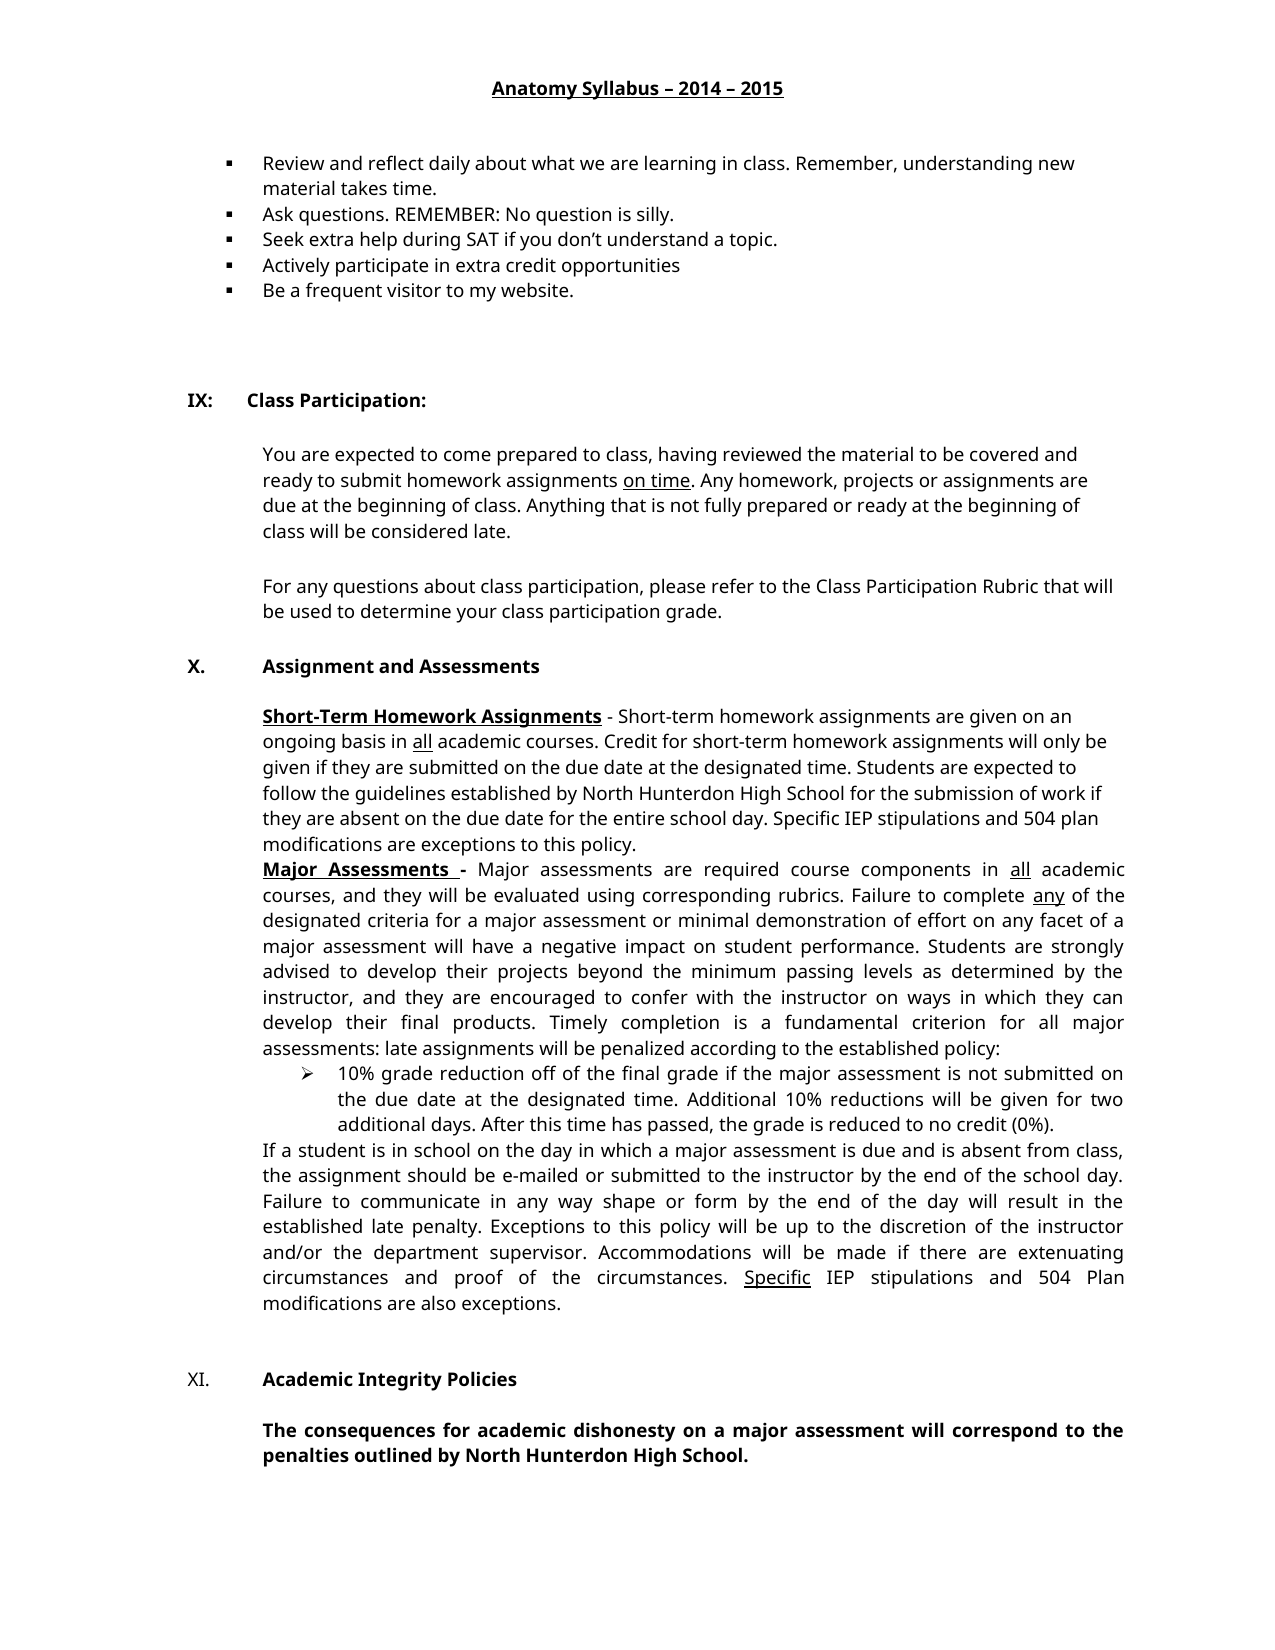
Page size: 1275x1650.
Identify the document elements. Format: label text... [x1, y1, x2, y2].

list Be a frequent visitor to my website. [225, 278, 1125, 303]
list Academic Integrity Policies [187, 1367, 1125, 1392]
text IX: Class Participation: [187, 387, 1125, 412]
list 10% grade reduction off of the final grade if the major assessment is not submitted on the due date at the designated time. Additional 10% reductions will be given for two additional days. After this time has passed, the grade is reduced to no credit (0%). [300, 1061, 1125, 1137]
text The consequences for academic dishonesty on a major assessment will correspond to the penalties outlined by North Hunterdon High School. [262, 1417, 1125, 1468]
text You are expected to come prepared to class, having reviewed the material to be covered and ready to submit homework assignments on time. Any homework, projects or assignments are due at the beginning of class. Anything that is not fully prepared or ready at the beginning of class will be considered late. [262, 442, 1125, 544]
text Short-Term Homework Assignments - Short-term homework assignments are given on an ongoing basis in all academic courses. Credit for short-term homework assignments will only be given if they are submitted on the due date at the designated time. Students are expected to follow the guidelines established by North Hunterdon High School for the submission of work if they are absent on the due date for the entire school day. Specific IEP stipulations and 504 plan modifications are exceptions to this policy. [262, 703, 1125, 856]
list Seek extra help during SAT if you don’t understand a topic. [225, 227, 1125, 252]
list Ask questions. REMEMBER: No question is silly. [225, 201, 1125, 227]
list Review and reflect daily about what we are learning in class. Remember, understanding new material takes time. [225, 150, 1125, 201]
text Major Assessments - Major assessments are required course components in all academic courses, and they will be evaluated using corresponding rubrics. Failure to complete any of the designated criteria for a major assessment or minimal demonstration of effort on any facet of a major assessment will have a negative impact on student performance. Students are strongly advised to develop their projects beyond the minimum passing levels as determined by the instructor, and they are encouraged to confer with the instructor on ways in which they can develop their final products. Timely completion is a fundamental criterion for all major assessments: late assignments will be penalized according to the established policy: [262, 856, 1125, 1061]
text For any questions about class participation, please refer to the Class Participation Rubric that will be used to determine your class participation grade. [262, 573, 1125, 624]
text If a student is in school on the day in which a major assessment is due and is absent from class, the assignment should be e-mailed or submitted to the instructor by the end of the school day. Failure to communicate in any way shape or form by the end of the day will result in the established late penalty. Exceptions to this policy will be up to the discretion of the instructor and/or the department supervisor. Accommodations will be made if there are extenuating circumstances and proof of the circumstances. Specific IEP stipulations and 504 Plan modifications are also exceptions. [262, 1137, 1125, 1316]
list Assignment and Assessments [187, 653, 1125, 679]
list Actively participate in extra credit opportunities [225, 252, 1125, 278]
